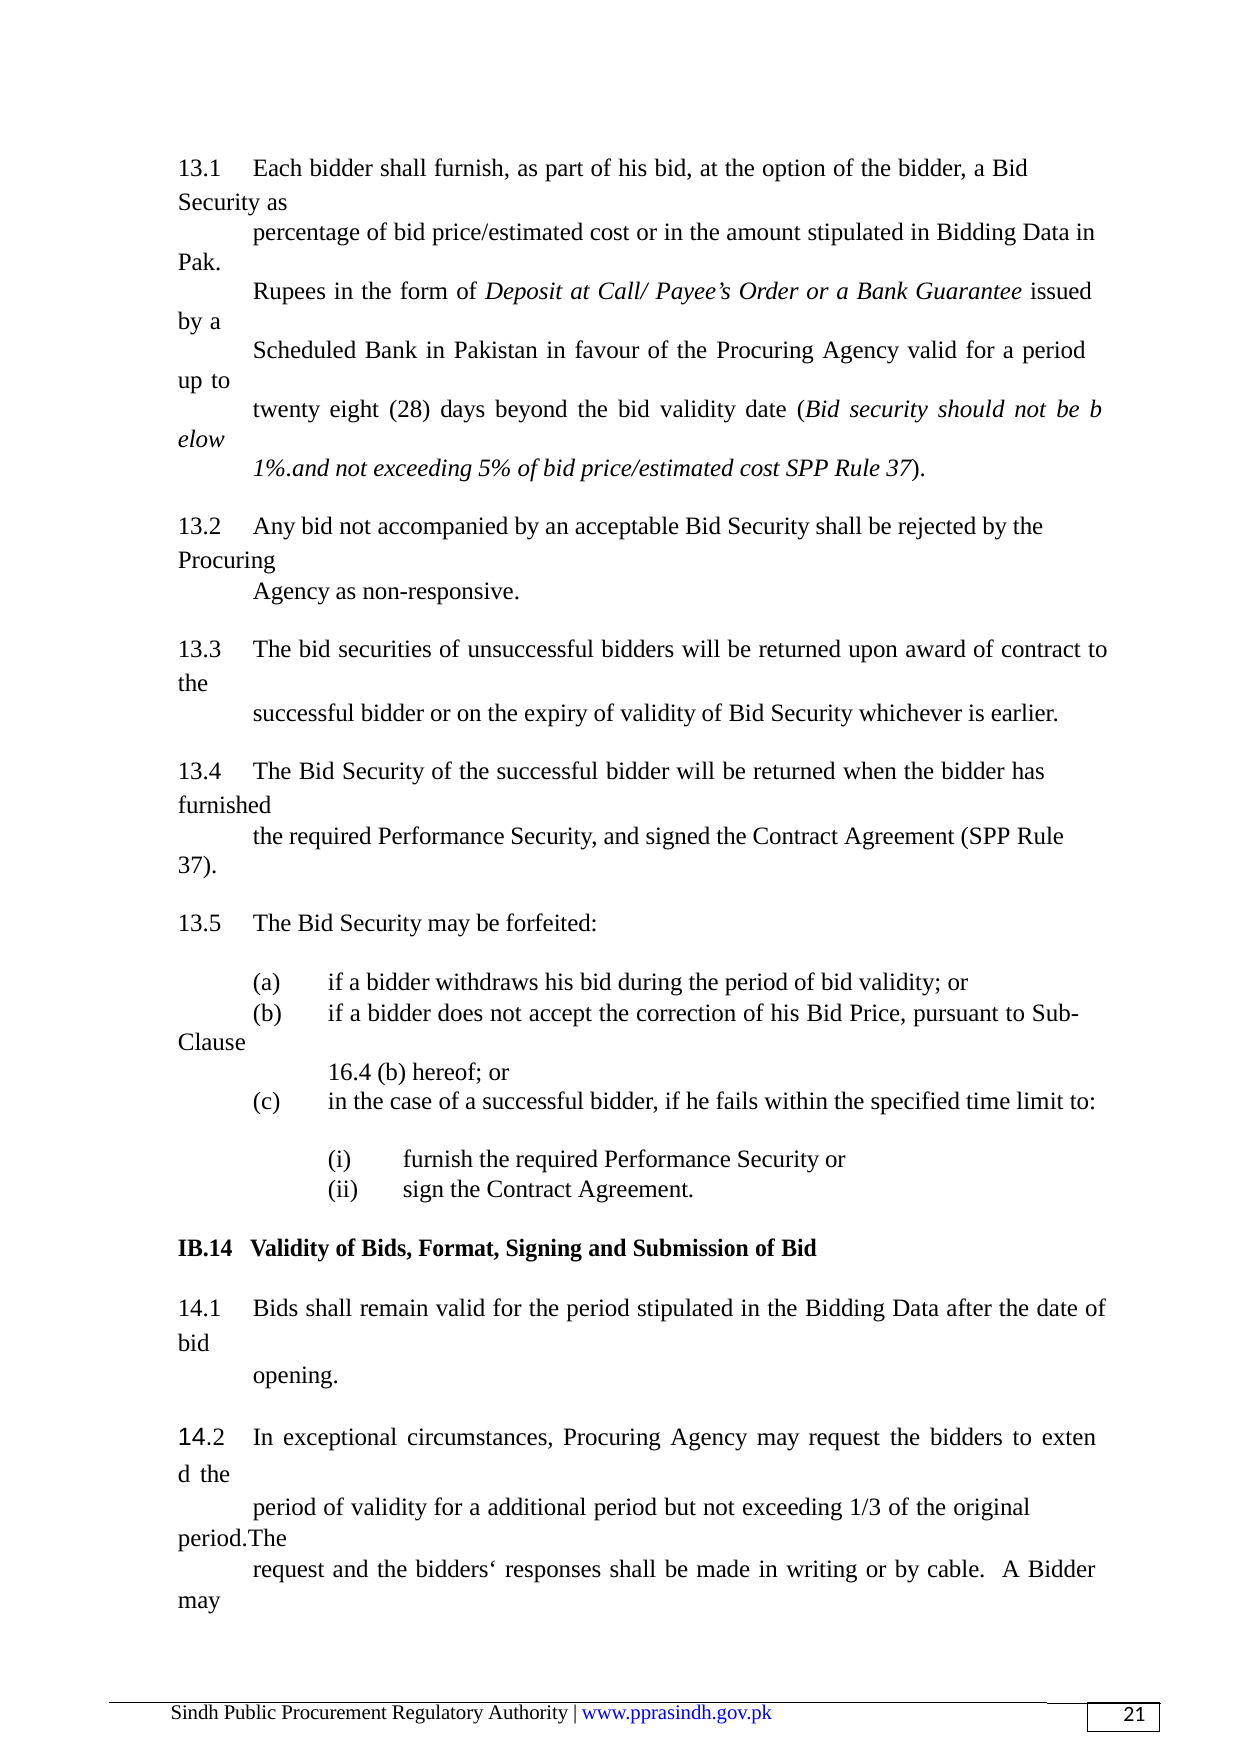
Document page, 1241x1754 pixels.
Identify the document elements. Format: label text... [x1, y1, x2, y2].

text 13.2 Any bid not accompanied by an acceptable Bid Security shall be rejected by the Procuring [178, 508, 1107, 576]
text (ii) sign the Contract Agreement. [178, 1174, 1107, 1204]
text successful bidder or on the expiry of validity of Bid Security whichever is earlier. [178, 698, 1107, 727]
text (b) if a bidder does not accept the correction of his Bid Price, pursuant to Sub-Clause [178, 997, 1107, 1056]
text 14.2 In exceptional circumstances, Procuring Agency may request the bidders to extend the [178, 1415, 1107, 1490]
text 13.1 Each bidder shall furnish, as part of his bid, at the option of the bidder, a Bid Security as [178, 150, 1107, 217]
text opening. [178, 1359, 1107, 1390]
text the required Performance Security, and signed the Contract Agreement (SPP Rule 37). [178, 821, 1107, 879]
text twenty eight (28) days beyond the bid validity date (Bid security should not be below [178, 394, 1107, 453]
text period of validity for a additional period but not exceeding 1/3 of the original period.The [178, 1490, 1107, 1552]
text percentage of bid price/estimated cost or in the amount stipulated in Bidding Data in Pak. [178, 217, 1107, 276]
text (a) if a bidder withdraws his bid during the period of bid validity; or [178, 963, 1107, 997]
text 13.3 The bid securities of unsuccessful bidders will be returned upon award of contract to the [178, 630, 1107, 698]
text request and the bidders‘ responses shall be made in writing or by cable. A Bidder may [178, 1552, 1107, 1615]
text 14.1 Bids shall remain valid for the period stipulated in the Bidding Data after the date of bid [178, 1288, 1107, 1359]
text Agency as non-responsive. [178, 576, 1107, 605]
text (i) furnish the required Performance Security or [178, 1140, 1107, 1174]
text 13.5 The Bid Security may be forfeited: [178, 904, 1107, 938]
text (c) in the case of a successful bidder, if he fails within the specified time limit to: [178, 1086, 1107, 1115]
text Rupees in the form of Deposit at Call/ Payee’s Order or a Bank Guarantee issued by a [178, 276, 1107, 335]
text IB.14 Validity of Bids, Format, Signing and Submission of Bid [178, 1229, 1107, 1263]
text 16.4 (b) hereof; or [178, 1056, 1107, 1086]
text 13.4 The Bid Security of the successful bidder will be returned when the bidder has furnished [178, 752, 1107, 821]
text 1%.and not exceeding 5% of bid price/estimated cost SPP Rule 37). [178, 453, 1107, 483]
text Scheduled Bank in Pakistan in favour of the Procuring Agency valid for a period up to [178, 335, 1107, 394]
